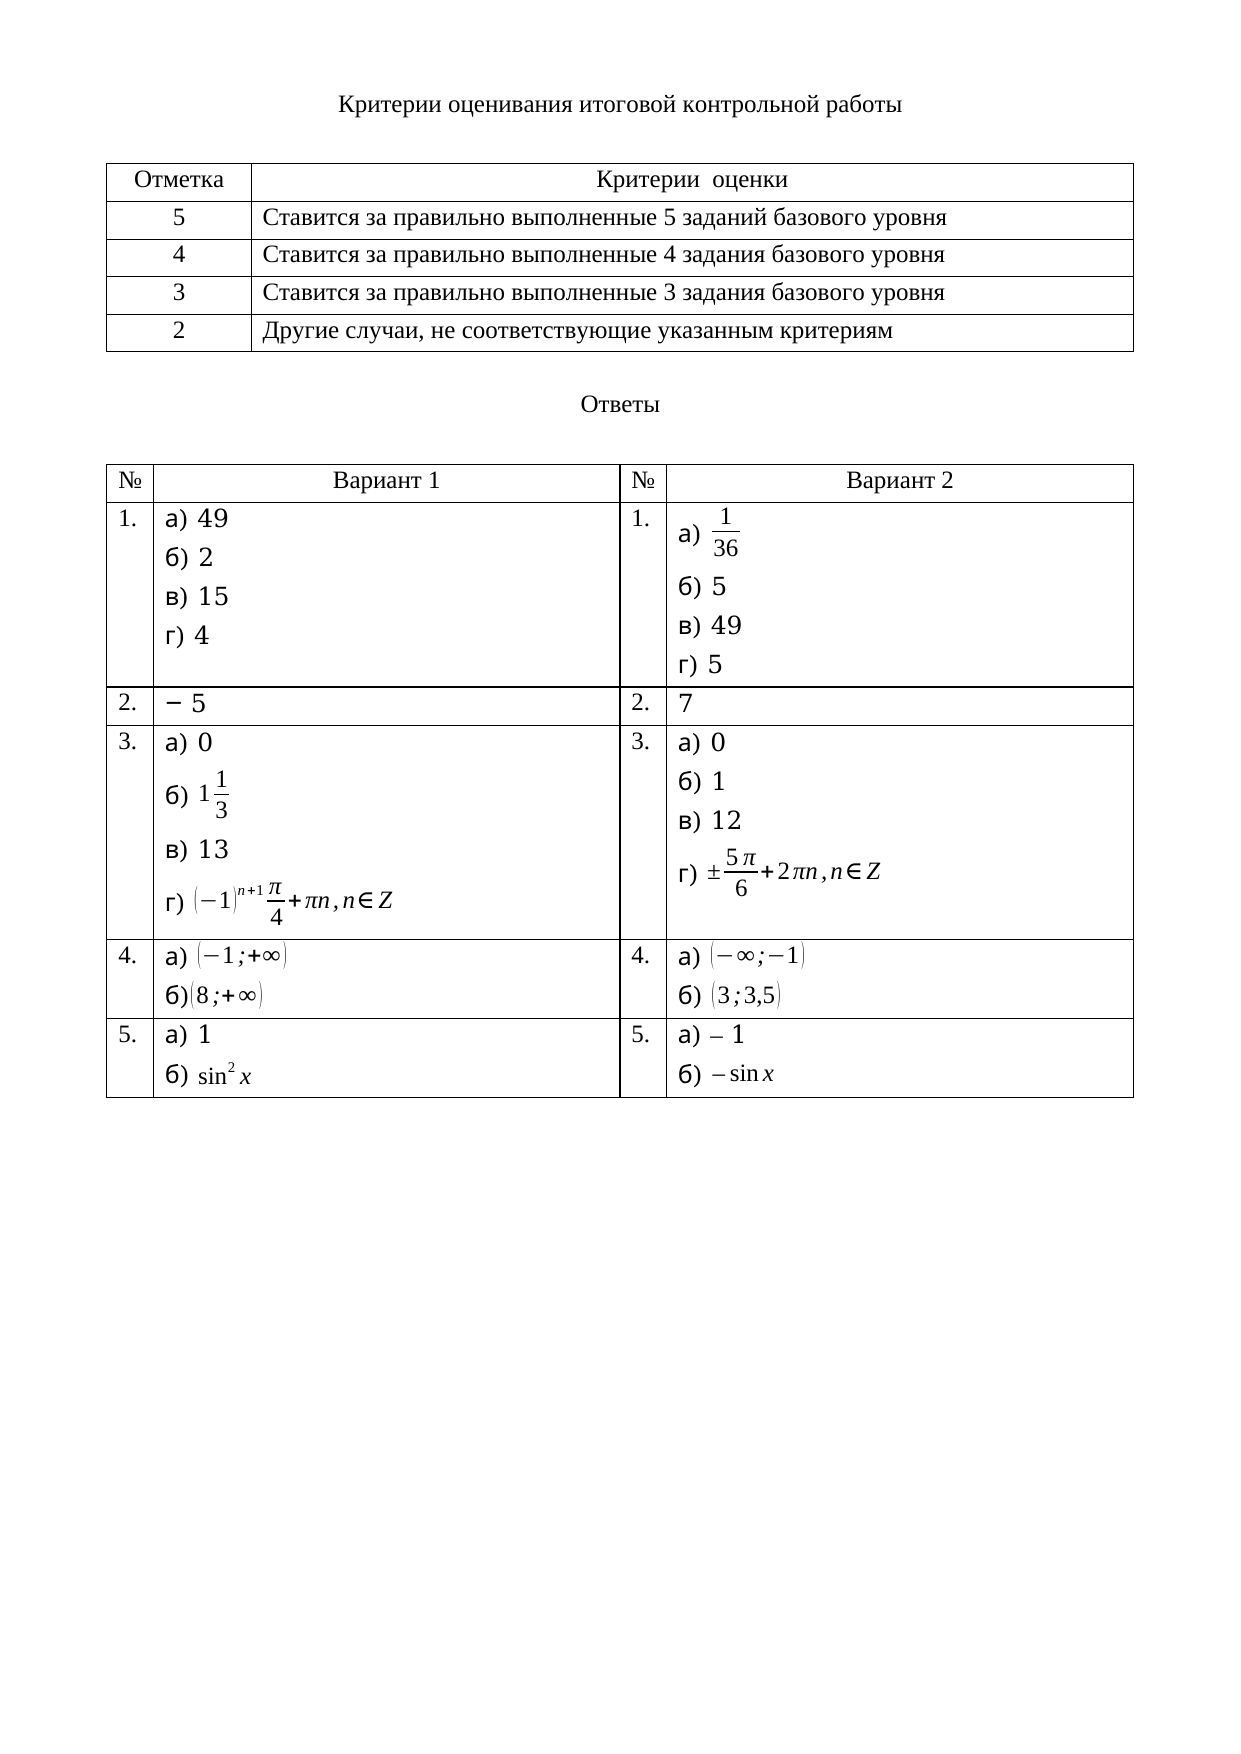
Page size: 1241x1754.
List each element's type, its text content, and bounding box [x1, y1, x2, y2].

table_cell а) 0 б) 1 в) 12 г) [667, 726, 1133, 939]
table_header Критерии оценки [252, 164, 1133, 201]
table_header № [621, 465, 666, 502]
text Ответы [118, 389, 1122, 418]
table_cell а) б) [154, 940, 619, 1018]
table_cell [621, 688, 666, 725]
table_cell [621, 726, 666, 939]
table_cell Ставится за правильно выполненные 4 задания базового уровня [252, 240, 1133, 276]
table_cell 2 [107, 315, 251, 351]
table_cell а) 1 б) [154, 1019, 619, 1097]
table_header Отметка [107, 164, 251, 201]
table_cell 5 [107, 202, 251, 238]
table_cell а) б) 5 в) 49 г) 5 [667, 503, 1133, 686]
table_header № [107, 465, 153, 502]
table_cell а) ‒ 1 б) [667, 1019, 1133, 1097]
table_cell [621, 1019, 666, 1097]
table_cell [107, 688, 153, 725]
table_cell Другие случаи, не соответствующие указанным критериям [252, 315, 1133, 351]
table_cell [107, 503, 153, 686]
table_cell [107, 940, 153, 1018]
table_cell 4 [107, 240, 251, 276]
table_cell [107, 726, 153, 939]
table_cell [621, 940, 666, 1018]
table_cell 7 [667, 688, 1133, 725]
table_header Вариант 1 [154, 465, 619, 502]
table_cell [107, 1019, 153, 1097]
text Критерии оценивания итоговой контрольной работы [118, 89, 1122, 117]
table_cell ‒ 5 [154, 688, 619, 725]
table_cell Ставится за правильно выполненные 3 задания базового уровня [252, 277, 1133, 314]
table_cell 3 [107, 277, 251, 314]
table_cell а) 0 б) в) 13 г) [154, 726, 619, 939]
table_header Вариант 2 [667, 465, 1133, 502]
table_cell [621, 503, 666, 686]
table_cell а) б) [667, 940, 1133, 1018]
table_cell а) 49 б) 2 в) 15 г) 4 [154, 503, 619, 686]
table_cell Ставится за правильно выполненные 5 заданий базового уровня [252, 202, 1133, 238]
